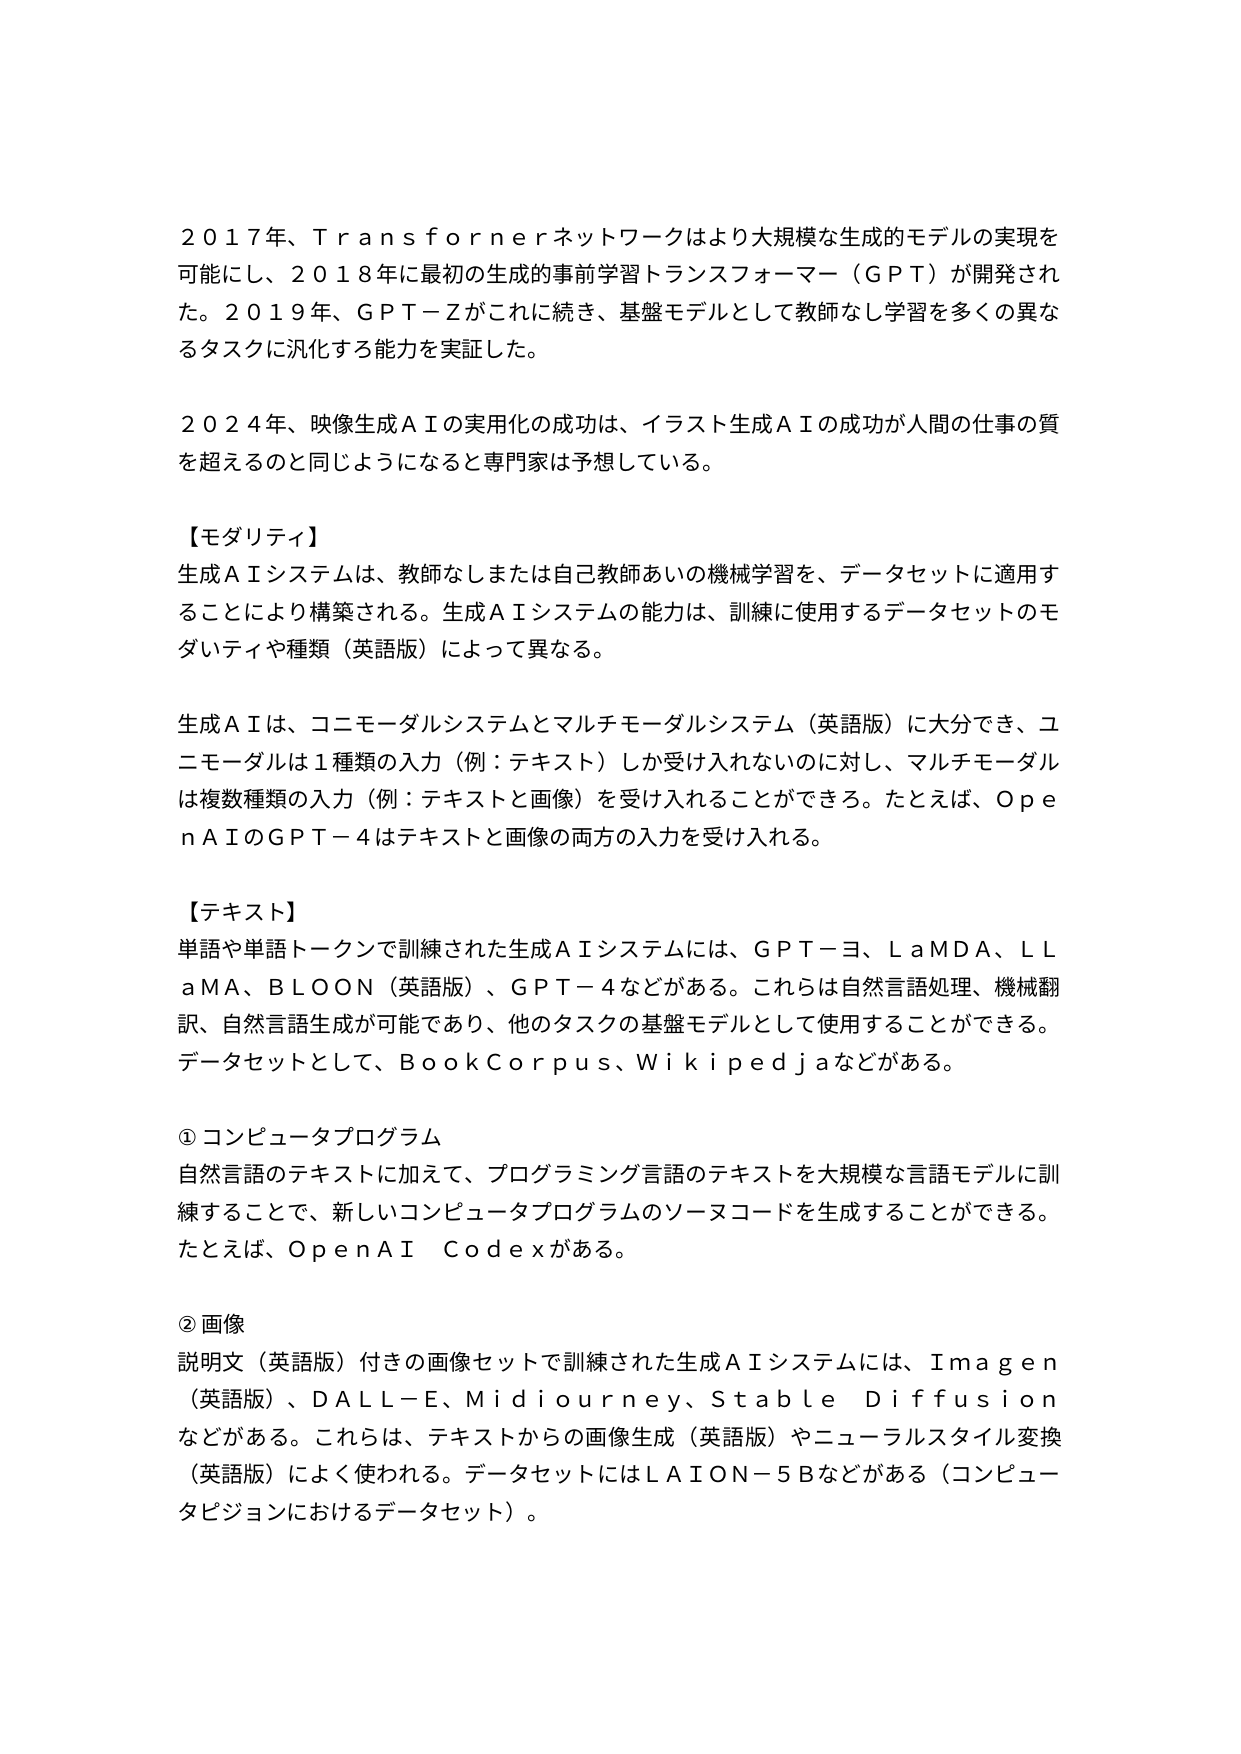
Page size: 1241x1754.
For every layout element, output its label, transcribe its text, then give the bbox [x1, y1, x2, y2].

text 生成ＡＩシステムは、教師なしまたは自己教師あいの機械学習を、データセットに適用することにより構築される。生成ＡＩシステムの能力は、訓練に使用するデータセットのモダいティや種類（英語版）によって異なる。 [177, 554, 1063, 667]
text ②画像 [177, 1304, 1063, 1342]
text 【モダリティ】 [177, 517, 1063, 554]
text 生成ＡＩは、コニモーダルシステムとマルチモーダルシステム（英語版）に大分でき、ユニモーダルは１種類の入力（例：テキスト）しか受け入れないのに対し、マルチモーダルは複数種類の入力（例：テキストと画像）を受け入れることができろ。たとえば、ＯｐｅｎＡＩのＧＰＴ－４はテキストと画像の両方の入力を受け入れる。 [177, 704, 1063, 854]
text 自然言語のテキストに加えて、プログラミング言語のテキストを大規模な言語モデルに訓練することで、新しいコンピュータプログラムのソーヌコードを生成することができる。たとえば、ＯｐｅｎＡＩ Ｃｏｄｅｘがある。 [177, 1154, 1063, 1267]
text 【テキスト】 [177, 892, 1063, 929]
text ①コンピュータプログラム [177, 1117, 1063, 1154]
text 単語や単語トークンで訓練された生成ＡＩシステムには、ＧＰＴ－ヨ、ＬａＭＤＡ、ＬＬａＭＡ、ＢＬＯＯＮ（英語版）、ＧＰＴ－４などがある。これらは自然言語処理、機械翻訳、自然言語生成が可能であり、他のタスクの基盤モデルとして使用することができる。データセットとして、ＢｏｏｋＣｏｒｐｕｓ、Ｗｉｋｉｐｅｄｊａなどがある。 [177, 929, 1063, 1079]
text ２０２４年、映像生成ＡＩの実用化の成功は、イラスト生成ＡＩの成功が人間の仕事の質を超えるのと同じようになると専門家は予想している。 [177, 404, 1063, 479]
text 説明文（英語版）付きの画像セットで訓練された生成ＡＩシステムには、Ｉｍａｇｅｎ（英語版）、ＤＡＬＬ－Ｅ、Ｍｉｄｉｏｕｒｎｅｙ、Ｓｔａｂｌｅ Ｄｉｆｆｕｓｉｏｎなどがある。これらは、テキストからの画像生成（英語版）やニューラルスタイル変換（英語版）によく使われる。データセットにはＬＡＩＯＮ－５Ｂなどがある（コンピュータピジョンにおけるデータセット）。 [177, 1342, 1063, 1529]
text ２０１７年、Ｔｒａｎｓｆｏｒｎｅｒネットワークはより大規模な生成的モデルの実現を可能にし、２０１８年に最初の生成的事前学習トランスフォーマー（ＧＰＴ）が開発された。２０１９年、ＧＰＴ－Ｚがこれに続き、基盤モデルとして教師なし学習を多くの異なるタスクに汎化すろ能力を実証した。 [177, 217, 1063, 367]
